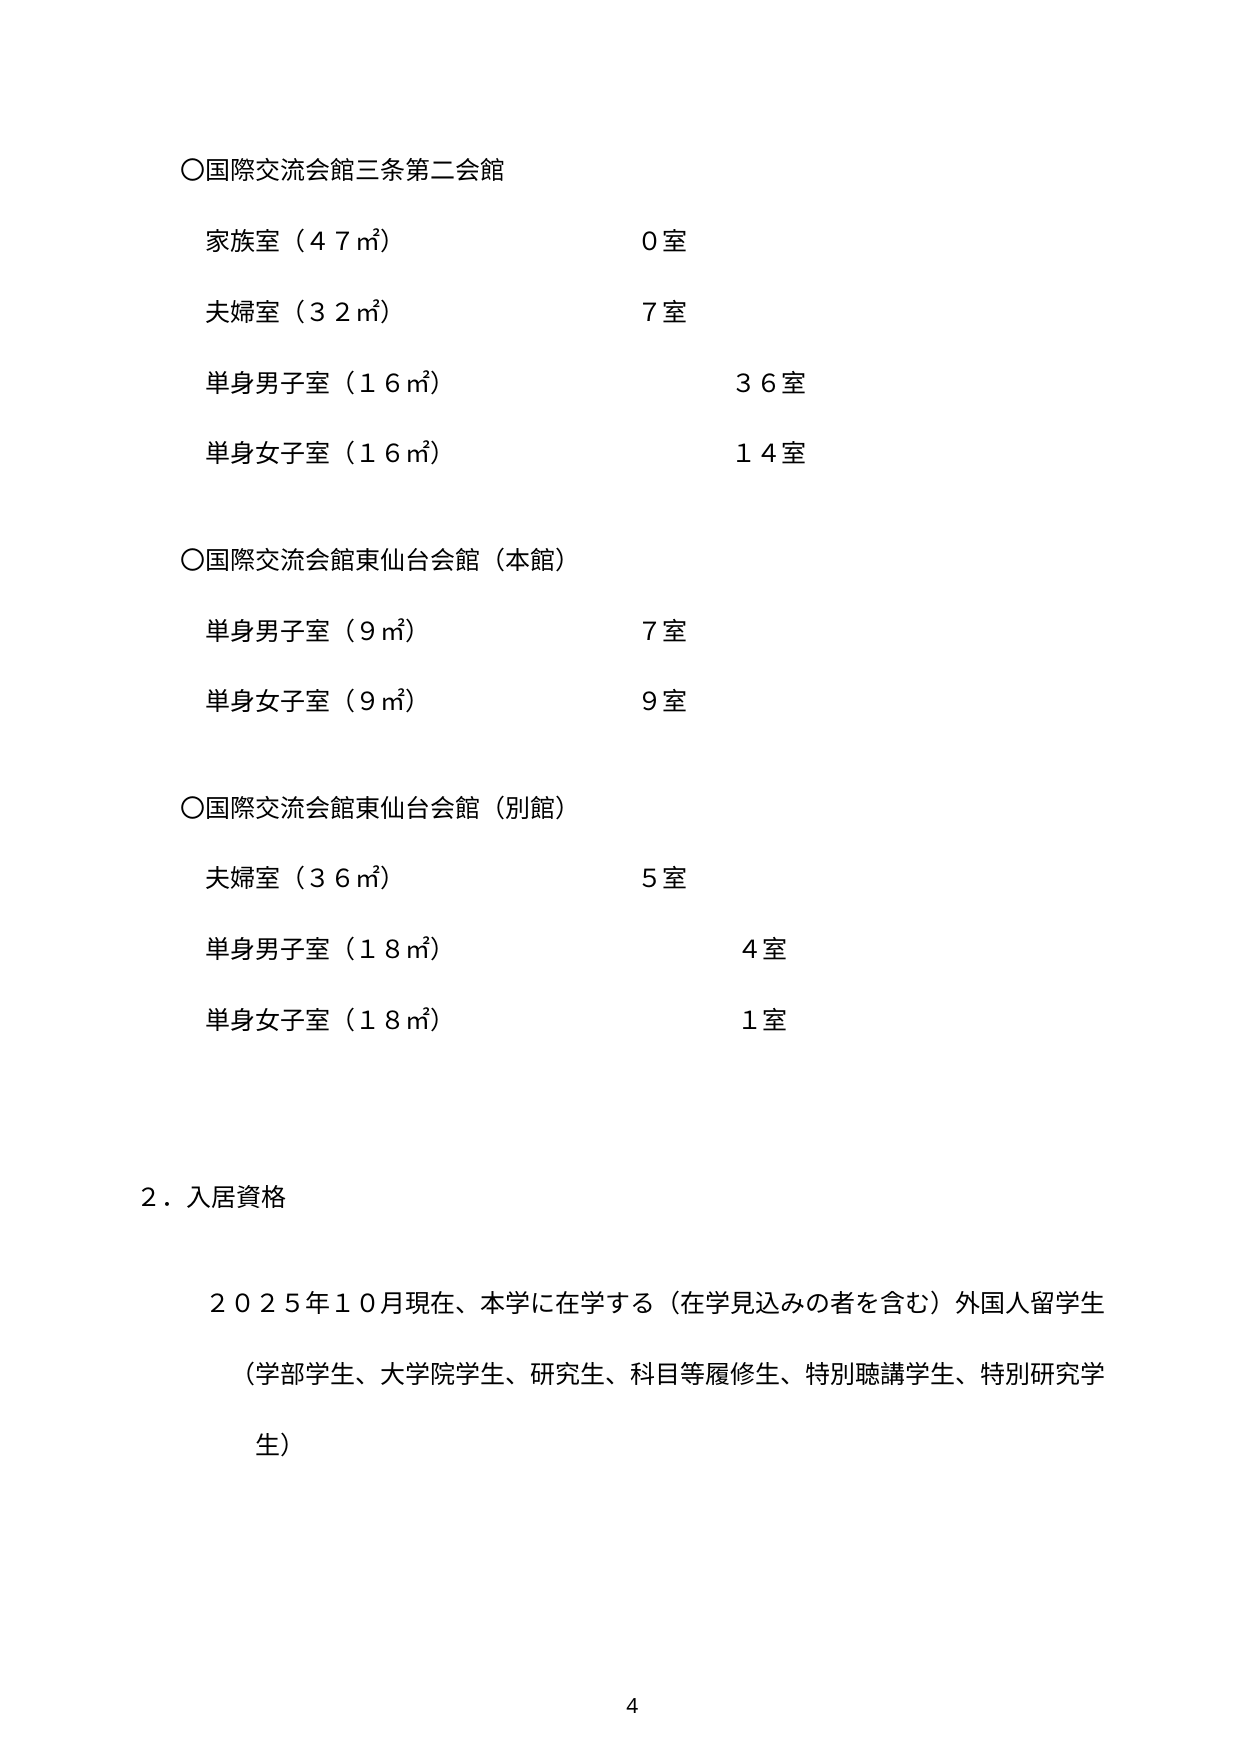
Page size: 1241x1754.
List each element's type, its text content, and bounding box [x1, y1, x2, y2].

text 〇国際交流会館三条第二会館 [130, 133, 1134, 204]
text 単身男子室（１８㎡） ４室 [130, 912, 1134, 983]
text ２．入居資格 [130, 1160, 1134, 1231]
text 〇国際交流会館東仙台会館（別館） [130, 771, 1134, 842]
text 単身男子室（１６㎡） ３６室 [130, 346, 1134, 417]
text 単身男子室（９㎡） ７室 [130, 594, 1134, 664]
text 夫婦室（３２㎡） ７室 [130, 275, 1134, 346]
text 単身女子室（１８㎡） １室 [130, 983, 1134, 1054]
text 〇国際交流会館東仙台会館（本館） [130, 523, 1134, 594]
text 単身女子室（１６㎡） １４室 [130, 417, 1134, 487]
text 単身女子室（９㎡） ９室 [130, 664, 1134, 735]
text 家族室（４７㎡） ０室 [130, 204, 1134, 275]
text ２０２５年１０月現在、本学に在学する（在学見込みの者を含む）外国人留学生 [130, 1267, 1134, 1337]
text 夫婦室（３６㎡） ５室 [130, 842, 1134, 912]
text （学部学生、大学院学生、研究生、科目等履修生、特別聴講学生、特別研究学生） [130, 1337, 1134, 1479]
